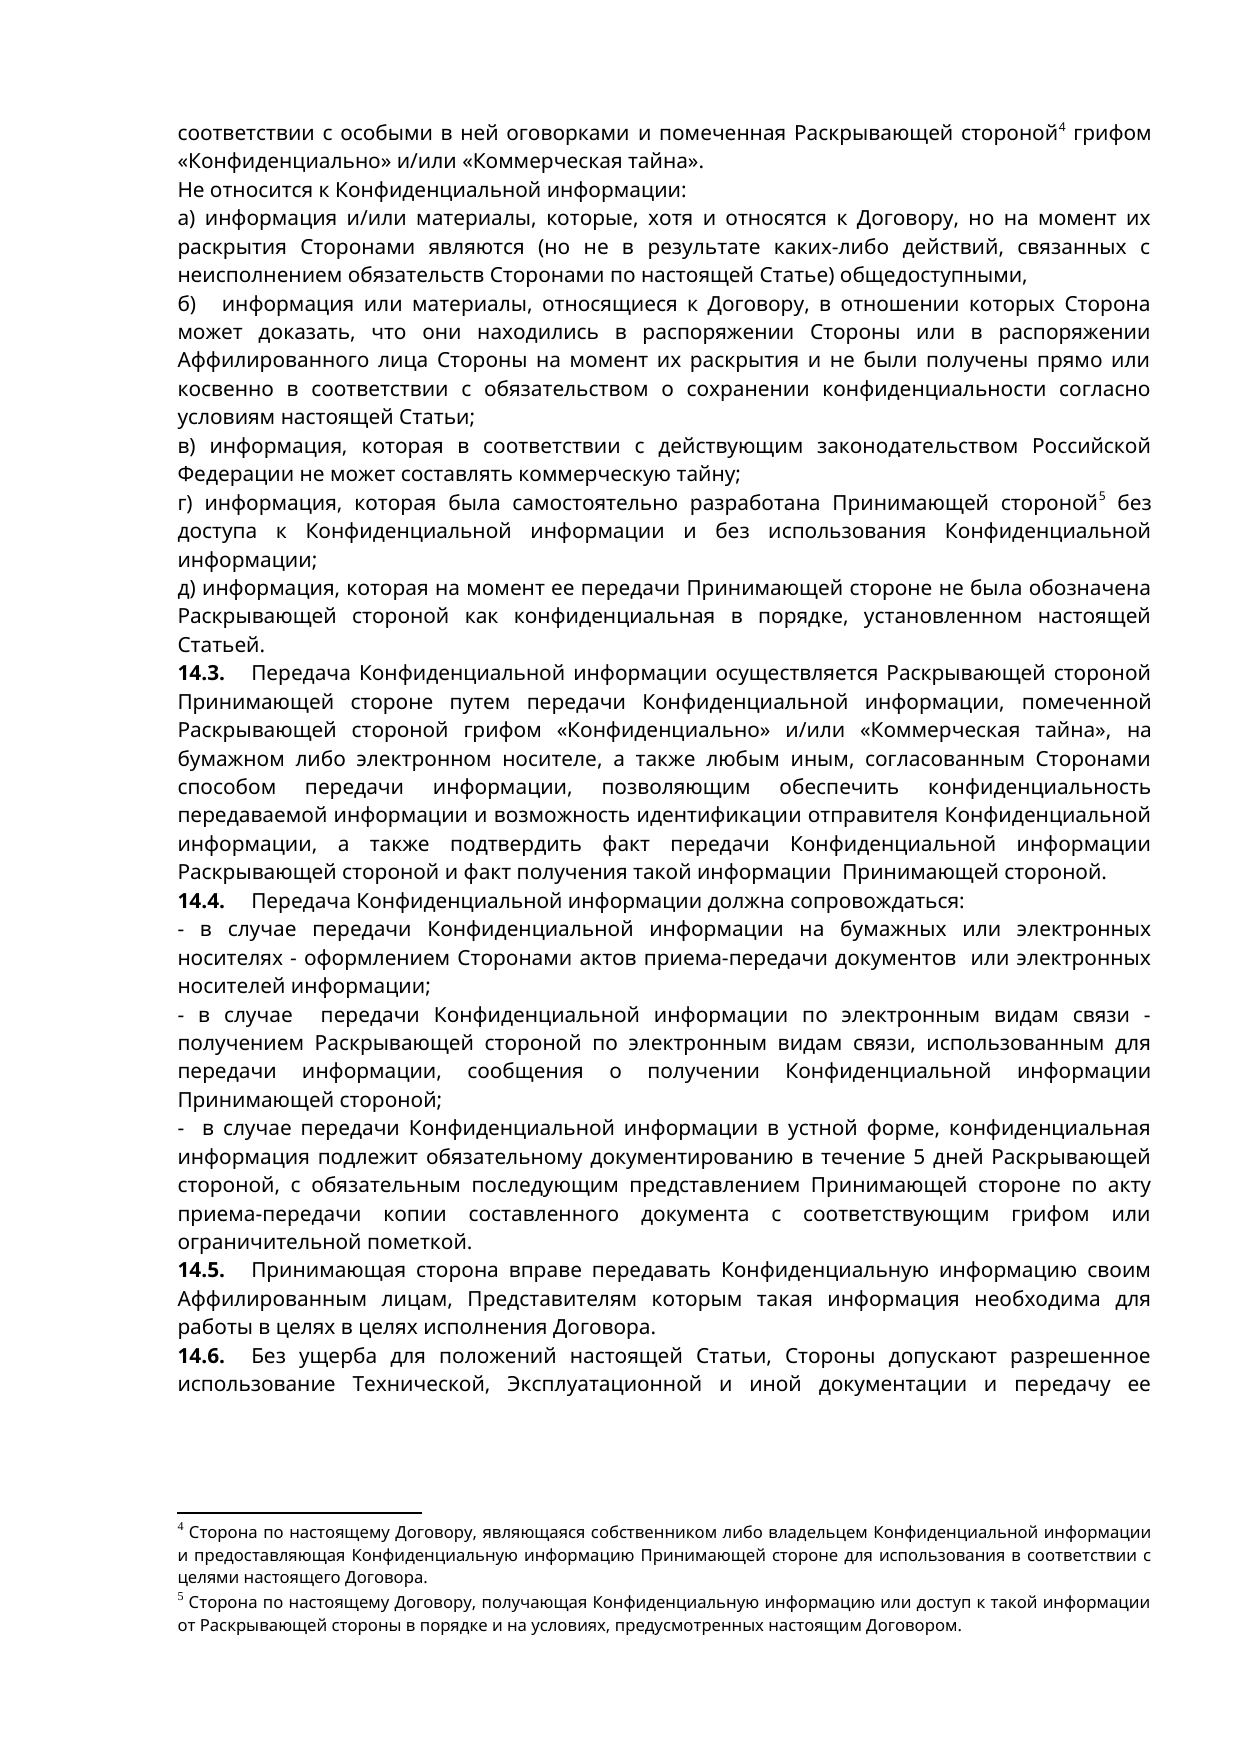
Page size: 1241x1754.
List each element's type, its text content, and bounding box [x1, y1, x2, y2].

text г) информация, которая была самостоятельно разработана Принимающей стороной без доступа к Конфиденциальной информации и без использования Конфиденциальной информации; [177, 488, 1152, 573]
text д) информация, которая на момент ее передачи Принимающей стороне не была обозначена Раскрывающей стороной как конфиденциальная в порядке, установленном настоящей Статьей. [177, 573, 1152, 658]
text - в случае передачи Конфиденциальной информации на бумажных или электронных носителях - оформлением Сторонами актов приема-передачи документов или электронных носителей информации; [177, 914, 1152, 1000]
list Принимающая сторона вправе передавать Конфиденциальную информацию своим Аффилированным лицам, Представителям которым такая информация необходима для работы в целях в целях исполнения Договора. [177, 1256, 1152, 1341]
list Передача Конфиденциальной информации осуществляется Раскрывающей стороной Принимающей стороне путем передачи Конфиденциальной информации, помеченной Раскрывающей стороной грифом «Конфиденциально» и/или «Коммерческая тайна», на бумажном либо электронном носителе, а также любым иным, согласованным Сторонами способом передачи информации, позволяющим обеспечить конфиденциальность передаваемой информации и возможность идентификации отправителя Конфиденциальной информации, а также подтвердить факт передачи Конфиденциальной информации Раскрывающей стороной и факт получения такой информации Принимающей стороной. [177, 658, 1152, 886]
list Передача Конфиденциальной информации должна сопровождаться: [177, 886, 1152, 914]
text - в случае передачи Конфиденциальной информации в устной форме, конфиденциальная информация подлежит обязательному документированию в течение 5 дней Раскрывающей стороной, с обязательным последующим представлением Принимающей стороне по акту приема-передачи копии составленного документа с соответствующим грифом или ограничительной пометкой. [177, 1113, 1152, 1256]
text - в случае передачи Конфиденциальной информации по электронным видам связи - получением Раскрывающей стороной по электронным видам связи, использованным для передачи информации, сообщения о получении Конфиденциальной информации Принимающей стороной; [177, 1000, 1152, 1113]
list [177, 118, 1152, 175]
text а) информация и/или материалы, которые, хотя и относятся к Договору, но на момент их раскрытия Сторонами являются (но не в результате каких-либо действий, связанных с неисполнением обязательств Сторонами по настоящей Статье) общедоступными, [177, 203, 1152, 289]
text б) информация или материалы, относящиеся к Договору, в отношении которых Сторона может доказать, что они находились в распоряжении Стороны или в распоряжении Аффилированного лица Стороны на момент их раскрытия и не были получены прямо или косвенно в соответствии с обязательством о сохранении конфиденциальности согласно условиям настоящей Статьи; [177, 289, 1152, 431]
text Не относится к Конфиденциальной информации: [177, 175, 1152, 203]
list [177, 1341, 1152, 1398]
text в) информация, которая в соответствии с действующим законодательством Российской Федерации не может составлять коммерческую тайну; [177, 431, 1152, 488]
